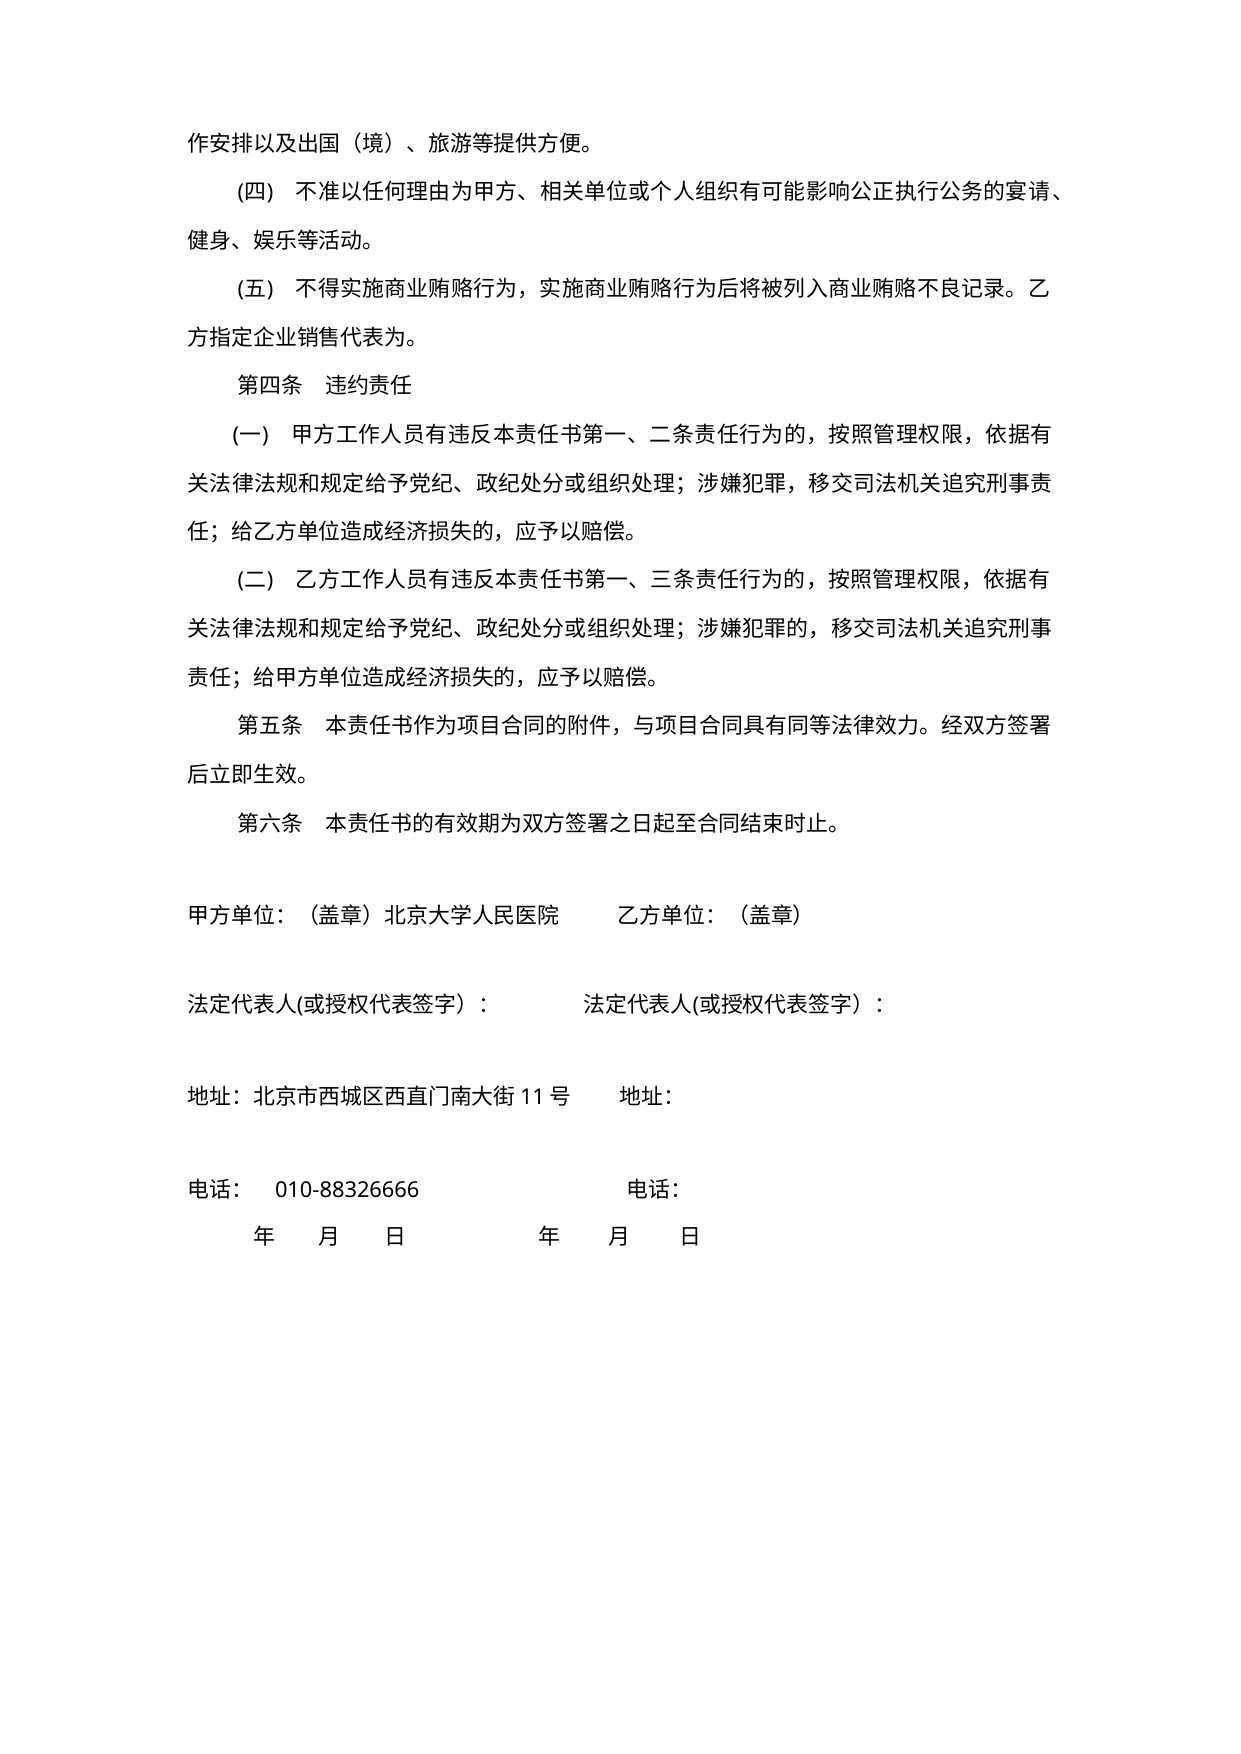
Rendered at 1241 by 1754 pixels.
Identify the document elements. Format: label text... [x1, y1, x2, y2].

text 地址：北京市西城区西直门南大街11号 地址： [187, 1079, 1053, 1111]
text 法定代表人(或授权代表签字）： 法定代表人(或授权代表签字）： [187, 987, 1053, 1018]
text 甲方单位：（盖章）北京大学人民医院 乙方单位：（盖章） [187, 898, 1053, 930]
text 第五条 本责任书作为项目合同的附件，与项目合同具有同等法律效力。经双方签署后立即生效。 [187, 708, 1053, 789]
text 第四条 违约责任 [187, 368, 1053, 401]
text (一) 甲方工作人员有违反本责任书第一、二条责任行为的，按照管理权限，依据有关法律法规和规定给予党纪、政纪处分或组织处理；涉嫌犯罪，移交司法机关追究刑事责任；给乙方单位造成经济损失的，应予以赔偿。 [187, 416, 1053, 546]
text 第六条 本责任书的有效期为双方签署之日起至合同结束时止。 [187, 805, 1053, 838]
text (四) 不准以任何理由为甲方、相关单位或个人组织有可能影响公正执行公务的宴请、健身、娱乐等活动。 [187, 174, 1053, 255]
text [187, 126, 1053, 158]
text 年 月 日 年 月 日 [187, 1219, 1053, 1251]
text 电话： 010-88326666 电话： [187, 1172, 1053, 1203]
text (五) 不得实施商业贿赂行为，实施商业贿赂行为后将被列入商业贿赂不良记录。乙方指定企业销售代表为。 [187, 271, 1053, 352]
text (二) 乙方工作人员有违反本责任书第一、三条责任行为的，按照管理权限，依据有关法律法规和规定给予党纪、政纪处分或组织处理；涉嫌犯罪的，移交司法机关追究刑事责任；给甲方单位造成经济损失的，应予以赔偿。 [187, 562, 1053, 692]
